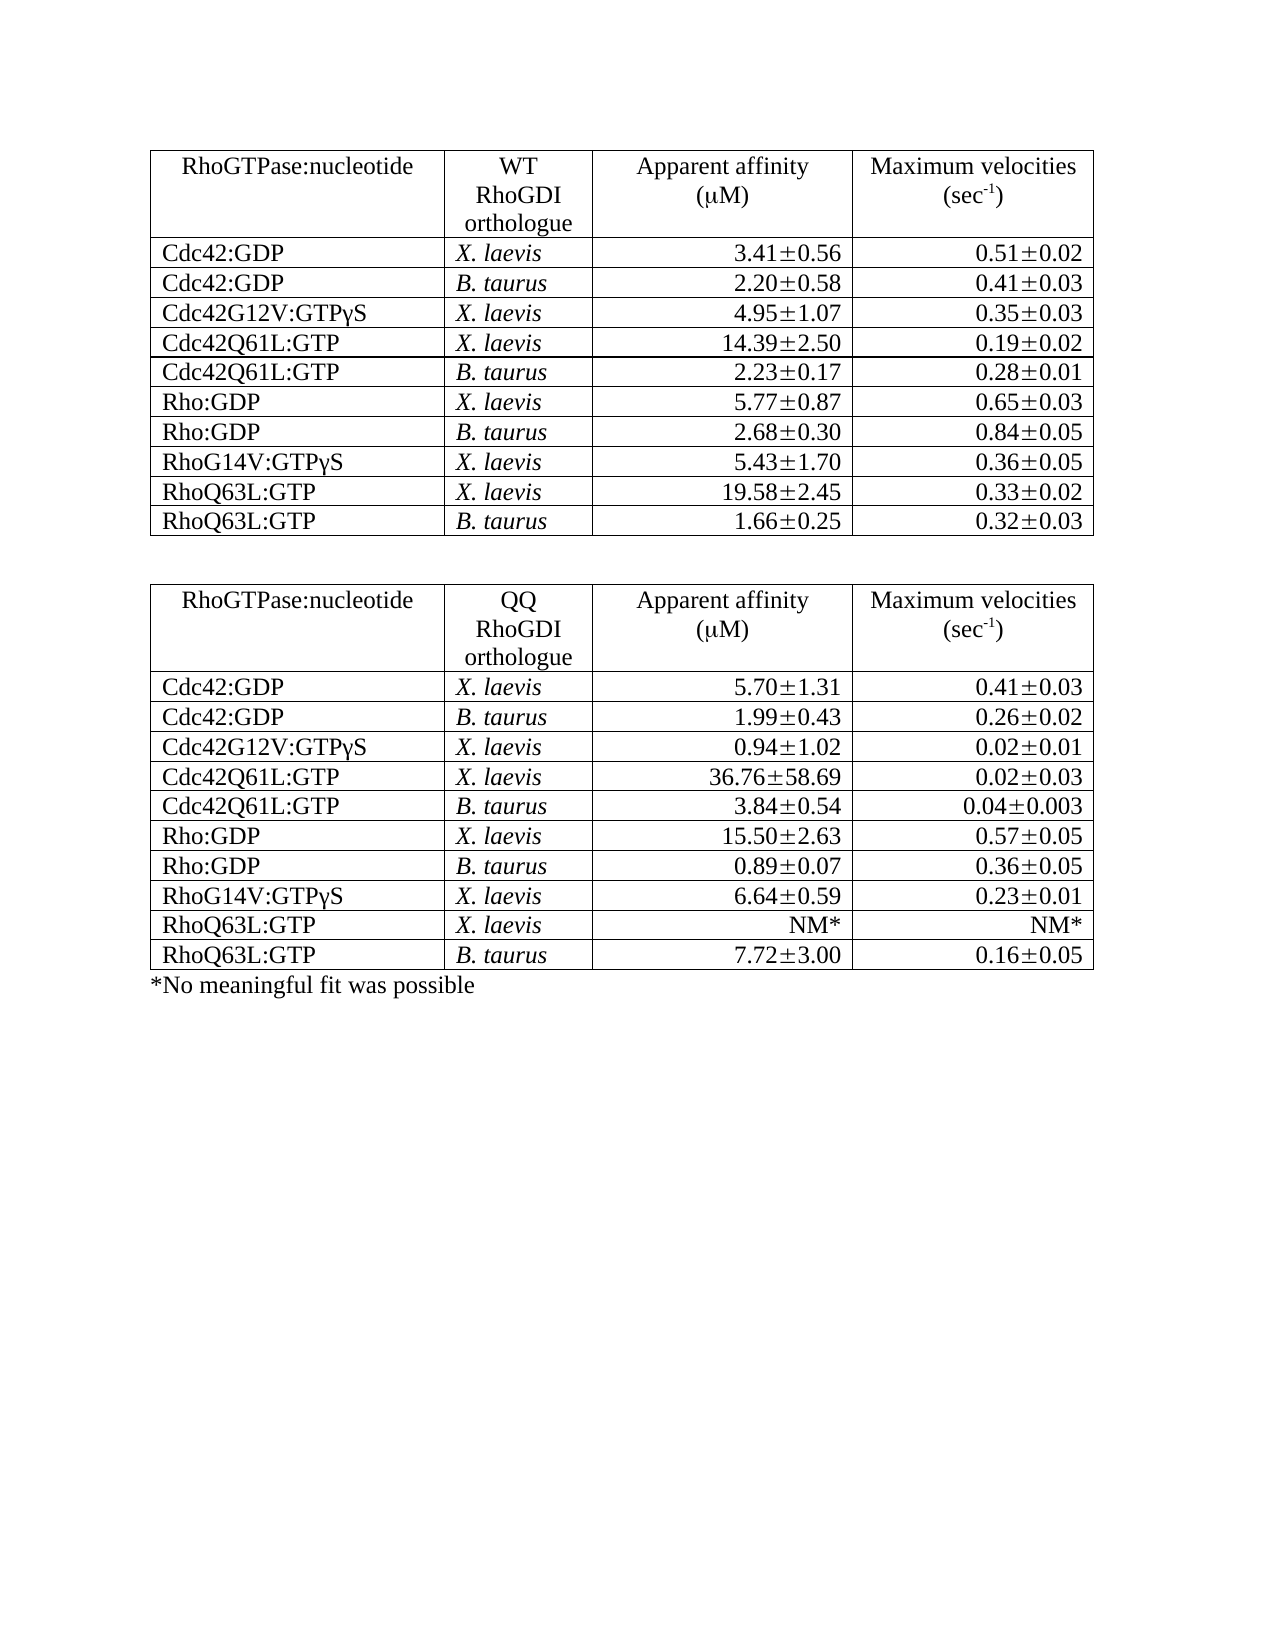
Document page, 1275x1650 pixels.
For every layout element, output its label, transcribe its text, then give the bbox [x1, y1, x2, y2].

table_cell B. taurus [445, 417, 592, 446]
table_cell 0.840.05 [853, 417, 1093, 446]
table_cell 7.723.00 [593, 940, 852, 969]
table_cell 0.650.03 [853, 387, 1093, 416]
table_cell B. taurus [445, 940, 592, 969]
table_cell Cdc42:GDP [151, 672, 444, 701]
table_cell X. laevis [445, 762, 592, 790]
table_cell 3.840.54 [593, 791, 852, 820]
table_cell Rho:GDP [151, 417, 444, 446]
table_cell 0.020.03 [853, 762, 1093, 790]
table_cell 15.502.63 [593, 821, 852, 850]
table_cell 0.020.01 [853, 732, 1093, 761]
table_cell 0.410.03 [853, 268, 1093, 297]
table_cell 0.320.03 [853, 506, 1093, 535]
table_header Maximum velocities (sec-1) [853, 151, 1093, 237]
table_cell X. laevis [445, 238, 592, 267]
table_cell 0.040.003 [853, 791, 1093, 820]
table_cell 4.951.07 [593, 298, 852, 327]
table_cell 0.570.05 [853, 821, 1093, 850]
table_cell 2.200.58 [593, 268, 852, 297]
table_cell Cdc42:GDP [151, 238, 444, 267]
table_cell Rho:GDP [151, 851, 444, 880]
table_cell 2.230.17 [593, 358, 852, 386]
table_cell 0.941.02 [593, 732, 852, 761]
table_cell B. taurus [445, 358, 592, 386]
table_cell Cdc42G12V:GTPγS [151, 732, 444, 761]
table_cell NM* [853, 911, 1093, 939]
table_header RhoGTPase:nucleotide [151, 151, 444, 237]
table_cell Rho:GDP [151, 821, 444, 850]
table_cell 1.990.43 [593, 702, 852, 731]
table_cell 0.360.05 [853, 851, 1093, 880]
table_cell Cdc42Q61L:GTP [151, 762, 444, 790]
table_cell Cdc42:GDP [151, 702, 444, 731]
text *No meaningful fit was possible [150, 970, 1125, 999]
table_cell NM* [593, 911, 852, 939]
table_cell X. laevis [445, 447, 592, 476]
table_cell 0.350.03 [853, 298, 1093, 327]
table_cell 0.160.05 [853, 940, 1093, 969]
table_header Apparent affinity (M) [593, 585, 852, 671]
table_cell 14.392.50 [593, 328, 852, 356]
table_cell Cdc42:GDP [151, 268, 444, 297]
table_cell 0.280.01 [853, 358, 1093, 386]
table_cell Rho:GDP [151, 387, 444, 416]
table_cell RhoQ63L:GTP [151, 911, 444, 939]
table_cell 5.770.87 [593, 387, 852, 416]
table_cell X. laevis [445, 672, 592, 701]
table_cell Cdc42Q61L:GTP [151, 358, 444, 386]
table_cell RhoQ63L:GTP [151, 477, 444, 505]
table_header Maximum velocities (sec-1) [853, 585, 1093, 671]
table_cell 1.660.25 [593, 506, 852, 535]
table_cell B. taurus [445, 791, 592, 820]
table_cell Cdc42Q61L:GTP [151, 328, 444, 356]
table_cell 5.431.70 [593, 447, 852, 476]
table_cell B. taurus [445, 702, 592, 731]
table_cell 0.190.02 [853, 328, 1093, 356]
table_cell Cdc42G12V:GTPγS [151, 298, 444, 327]
table_cell 0.360.05 [853, 447, 1093, 476]
table_cell 0.260.02 [853, 702, 1093, 731]
table_cell X. laevis [445, 298, 592, 327]
table_header WT RhoGDI orthologue [445, 151, 592, 237]
table_cell Cdc42Q61L:GTP [151, 791, 444, 820]
table_cell X. laevis [445, 911, 592, 939]
table_cell X. laevis [445, 387, 592, 416]
table_cell 3.410.56 [593, 238, 852, 267]
table_cell 0.230.01 [853, 881, 1093, 909]
table_cell B. taurus [445, 506, 592, 535]
table_cell 5.701.31 [593, 672, 852, 701]
table_cell RhoG14V:GTPγS [151, 881, 444, 909]
table_cell 0.410.03 [853, 672, 1093, 701]
table_header QQ RhoGDI orthologue [445, 585, 592, 671]
table_cell X. laevis [445, 328, 592, 356]
table_cell 0.890.07 [593, 851, 852, 880]
table_cell X. laevis [445, 821, 592, 850]
table_header RhoGTPase:nucleotide [151, 585, 444, 671]
table_cell X. laevis [445, 732, 592, 761]
table_cell X. laevis [445, 477, 592, 505]
table_cell RhoQ63L:GTP [151, 506, 444, 535]
table_cell 19.582.45 [593, 477, 852, 505]
table_cell 0.330.02 [853, 477, 1093, 505]
table_cell 6.640.59 [593, 881, 852, 909]
table_cell 36.7658.69 [593, 762, 852, 790]
table_cell RhoG14V:GTPγS [151, 447, 444, 476]
table_cell B. taurus [445, 268, 592, 297]
table_cell X. laevis [445, 881, 592, 909]
table_cell RhoQ63L:GTP [151, 940, 444, 969]
table_cell 0.510.02 [853, 238, 1093, 267]
table_header Apparent affinity (M) [593, 151, 852, 237]
table_cell 2.680.30 [593, 417, 852, 446]
table_cell B. taurus [445, 851, 592, 880]
